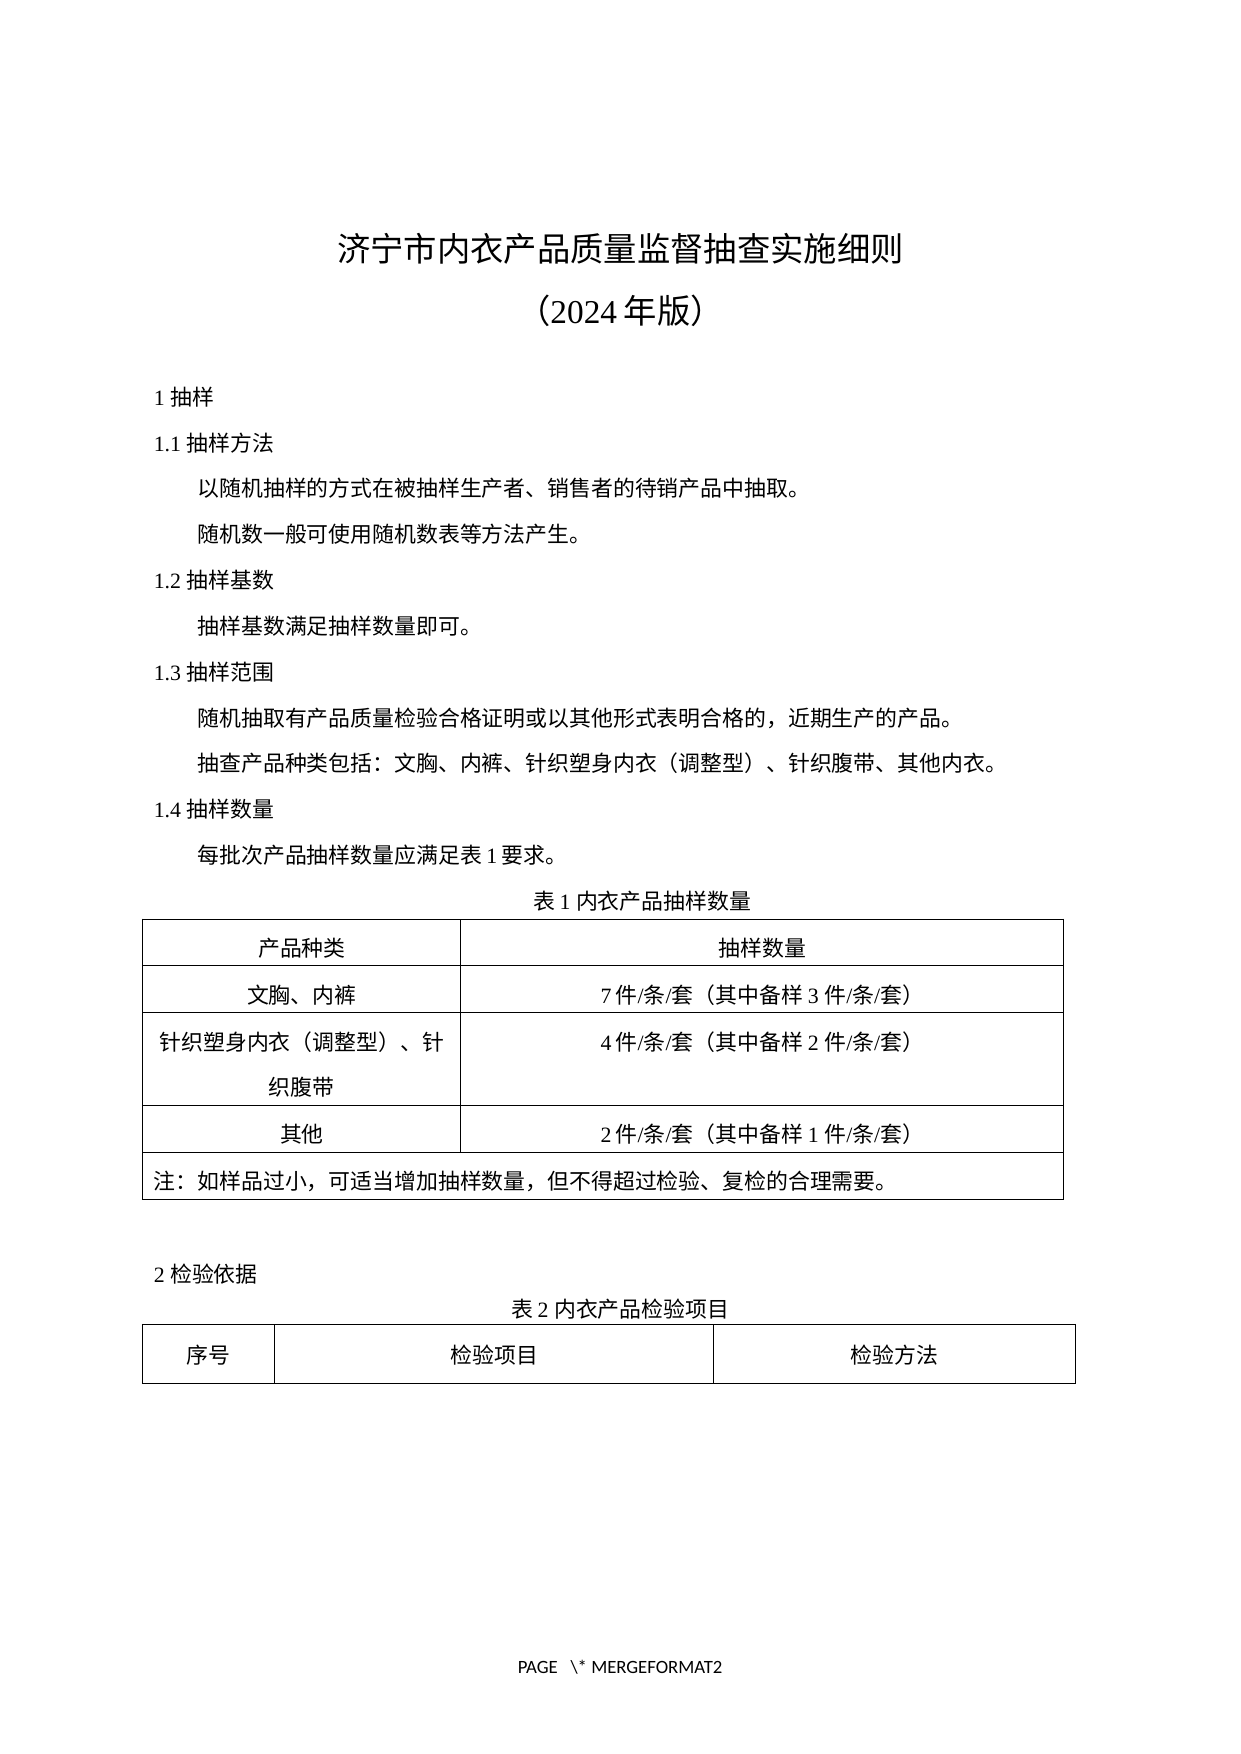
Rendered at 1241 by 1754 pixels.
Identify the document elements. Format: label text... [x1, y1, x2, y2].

table_cell 2件/条/套（其中备样 1 件/条/套） [461, 1106, 1063, 1152]
text 济宁市内衣产品质量监督抽查实施细则 [153, 212, 1087, 274]
table_header 产品种类 [143, 920, 460, 965]
text 随机抽取有产品质量检验合格证明或以其他形式表明合格的，近期生产的产品。 [153, 689, 1087, 735]
text 1.1 抽样方法 [153, 414, 1087, 460]
table_cell 7件/条/套（其中备样 3 件/条/套） [461, 966, 1063, 1012]
text 每批次产品抽样数量应满足表1要求。 [153, 827, 1087, 873]
text （2024年版） [153, 274, 1087, 336]
table_header 序号 [143, 1325, 274, 1383]
text 抽查产品种类包括：文胸、内裤、针织塑身内衣（调整型）、针织腹带、其他内衣。 [153, 735, 1087, 781]
text 随机数一般可使用随机数表等方法产生。 [153, 506, 1087, 552]
table_header 检验方法 [714, 1325, 1075, 1383]
text 表1 内衣产品抽样数量 [153, 873, 1087, 918]
table_cell 针织塑身内衣（调整型）、针织腹带 [143, 1013, 460, 1105]
text 以随机抽样的方式在被抽样生产者、销售者的待销产品中抽取。 [153, 460, 1087, 506]
text 抽样基数满足抽样数量即可。 [153, 598, 1087, 643]
table_header 检验项目 [275, 1325, 713, 1383]
text 1 抽样 [153, 368, 1087, 414]
text 2 检验依据 [153, 1246, 1087, 1291]
table_cell 注：如样品过小，可适当增加抽样数量，但不得超过检验、复检的合理需要。 [143, 1153, 1063, 1199]
table_cell 其他 [143, 1106, 460, 1152]
text 1.4 抽样数量 [153, 781, 1087, 827]
text 1.3 抽样范围 [153, 643, 1087, 689]
table_cell 文胸、内裤 [143, 966, 460, 1012]
table_cell 4件/条/套（其中备样 2 件/条/套） [461, 1013, 1063, 1105]
text 表2 内衣产品检验项目 [153, 1291, 1087, 1324]
table_header 抽样数量 [461, 920, 1063, 965]
text 1.2 抽样基数 [153, 552, 1087, 598]
